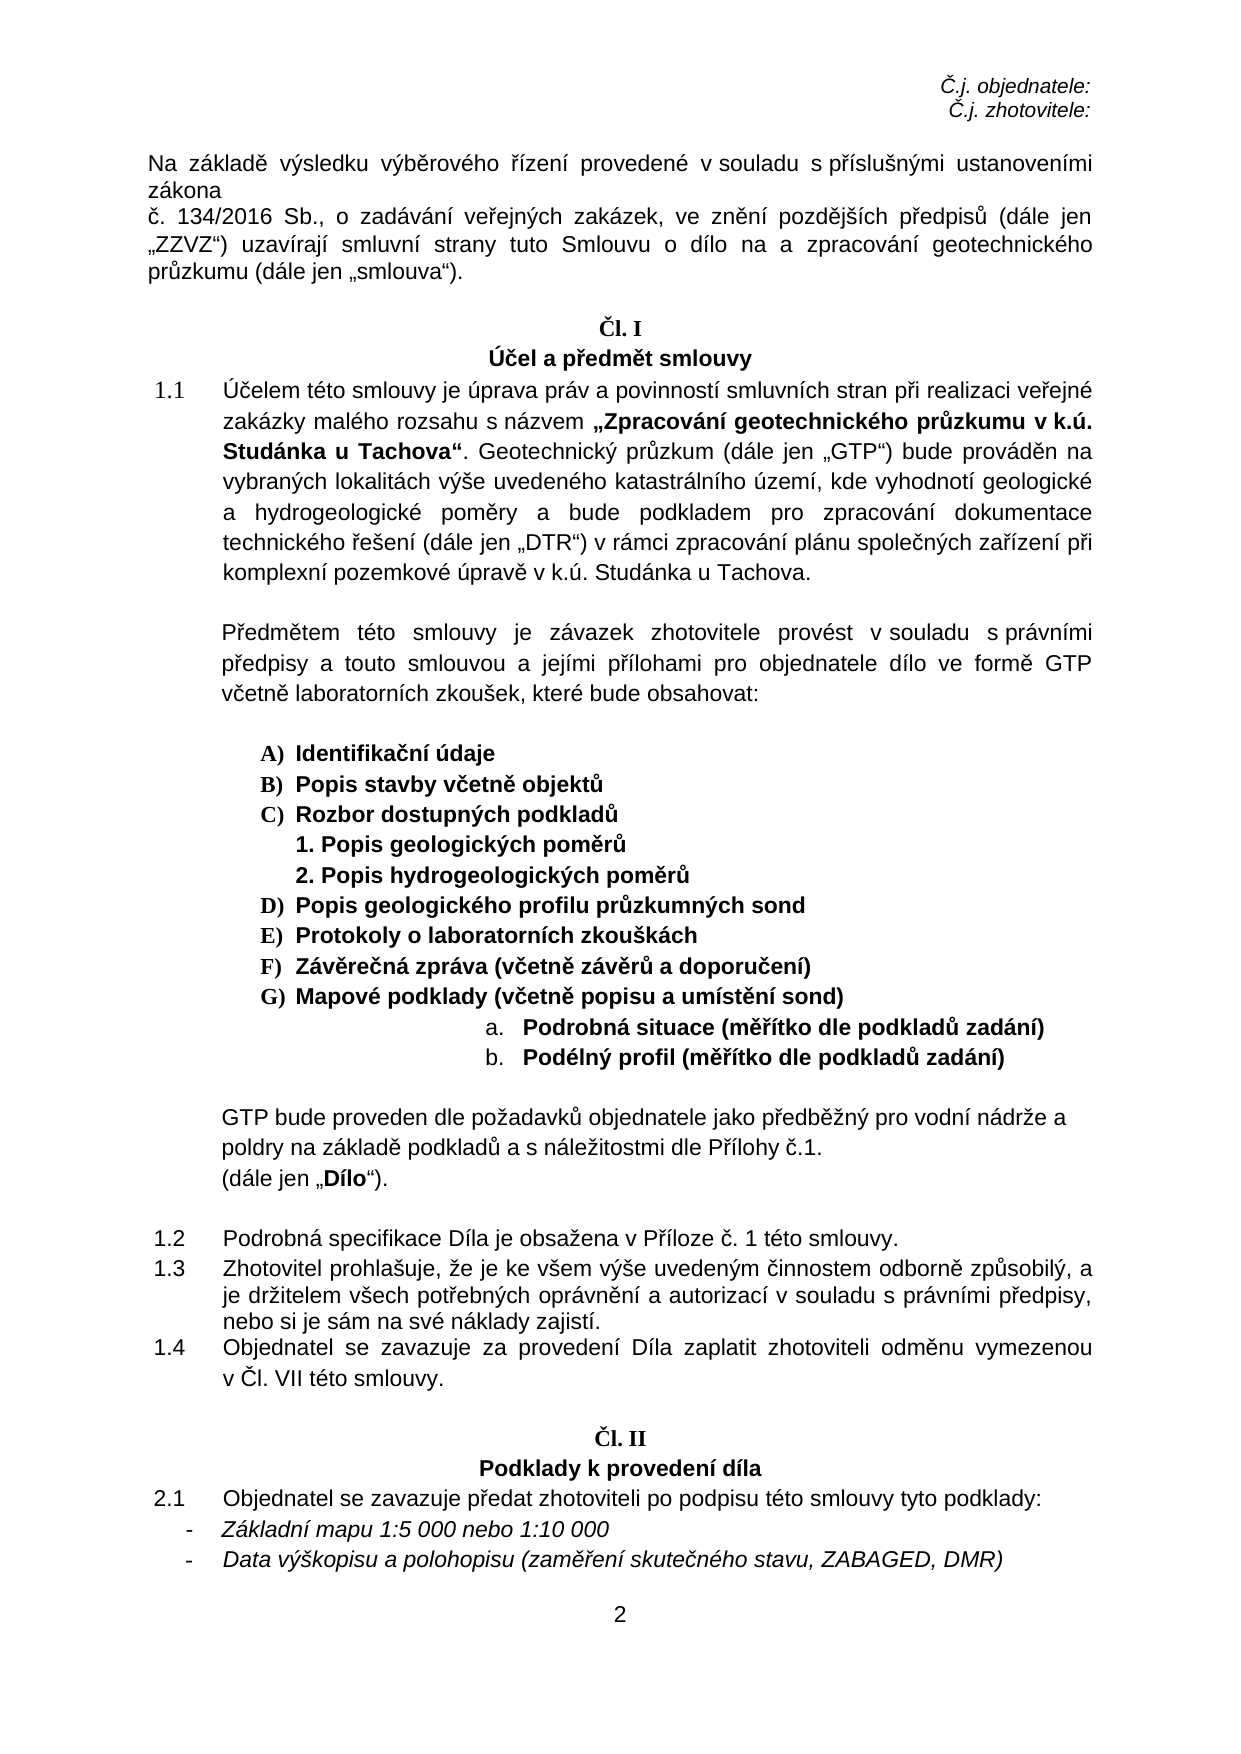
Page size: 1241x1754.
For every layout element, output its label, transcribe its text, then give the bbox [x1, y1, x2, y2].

list Mapové podklady (včetně popisu a umístění sond) [260, 983, 1093, 1009]
list Data výškopisu a polohopisu (zaměření skutečného stavu, ZABAGED, DMR) [185, 1546, 1093, 1572]
text 2. Popis hydrogeologických poměrů [295, 862, 1093, 888]
text GTP bude proveden dle požadavků objednatele jako předběžný pro vodní nádrže a poldry na základě podkladů a s náležitostmi dle Přílohy č.1. [221, 1104, 1093, 1161]
list Popis stavby včetně objektů [260, 771, 1093, 797]
list Zhotovitel prohlašuje, že je ke všem výše uvedeným činnostem odborně způsobilý, a je držitelem všech potřebných oprávnění a autorizací v souladu s právními předpisy, nebo si je sám na své náklady zajistí. [185, 1255, 1093, 1334]
text - Základní mapu 1:5 000 nebo 1:10 000 [185, 1516, 1093, 1542]
list Závěrečná zpráva (včetně závěrů a doporučení) [260, 953, 1093, 979]
list Rozbor dostupných podkladů [260, 801, 1093, 827]
list Objednatel se zavazuje předat zhotoviteli po podpisu této smlouvy tyto podklady: [185, 1485, 1093, 1512]
list Identifikační údaje [260, 740, 1093, 767]
list Protokoly o laboratorních zkouškách [260, 922, 1093, 949]
text 1. Popis geologických poměrů [295, 831, 1093, 858]
list Podrobná situace (měřítko dle podkladů zadání) [485, 1013, 1093, 1040]
text Předmětem této smlouvy je závazek zhotovitele provést v souladu s právními předpisy a touto smlouvou a jejími přílohami pro objednatele dílo ve formě GTP včetně laboratorních zkoušek, které bude obsahovat: [221, 619, 1093, 706]
list Objednatel se zavazuje za provedení Díla zaplatit zhotoviteli odměnu vymezenou v Čl. VII této smlouvy. [185, 1334, 1093, 1391]
list Podrobná specifikace Díla je obsažena v Příloze č. 1 této smlouvy. [185, 1225, 1093, 1251]
text Na základě výsledku výběrového řízení provedené v souladu s příslušnými ustanoveními zákona č. 134/2016 Sb., o zadávání veřejných zakázek, ve znění pozdějších předpisů (dále jen „ZZVZ“) uzavírají smluvní strany tuto Smlouvu o dílo na a zpracování geotechnického průzkumu (dále jen „smlouva“). [148, 150, 1093, 284]
text Podklady k provedení díla [148, 1455, 1093, 1482]
text (dále jen „Dílo“). [221, 1164, 1093, 1191]
list Podélný profil (měřítko dle podkladů zadání) [485, 1044, 1093, 1070]
list Účelem této smlouvy je úprava práv a povinností smluvních stran při realizaci veřejné zakázky malého rozsahu s názvem „Zpracování geotechnického průzkumu v k.ú. Studánka u Tachova“. Geotechnický průzkum (dále jen „GTP“) bude prováděn na vybraných lokalitách výše uvedeného katastrálního území, kde vyhodnotí geologické a hydrogeologické poměry a bude podkladem pro zpracování dokumentace technického řešení (dále jen „DTR“) v rámci zpracování plánu společných zařízení při komplexní pozemkové úpravě v k.ú. Studánka u Tachova. [185, 375, 1093, 585]
list Účel a předmět smlouvy [148, 315, 1093, 371]
list Popis geologického profilu průzkumných sond [260, 892, 1093, 918]
